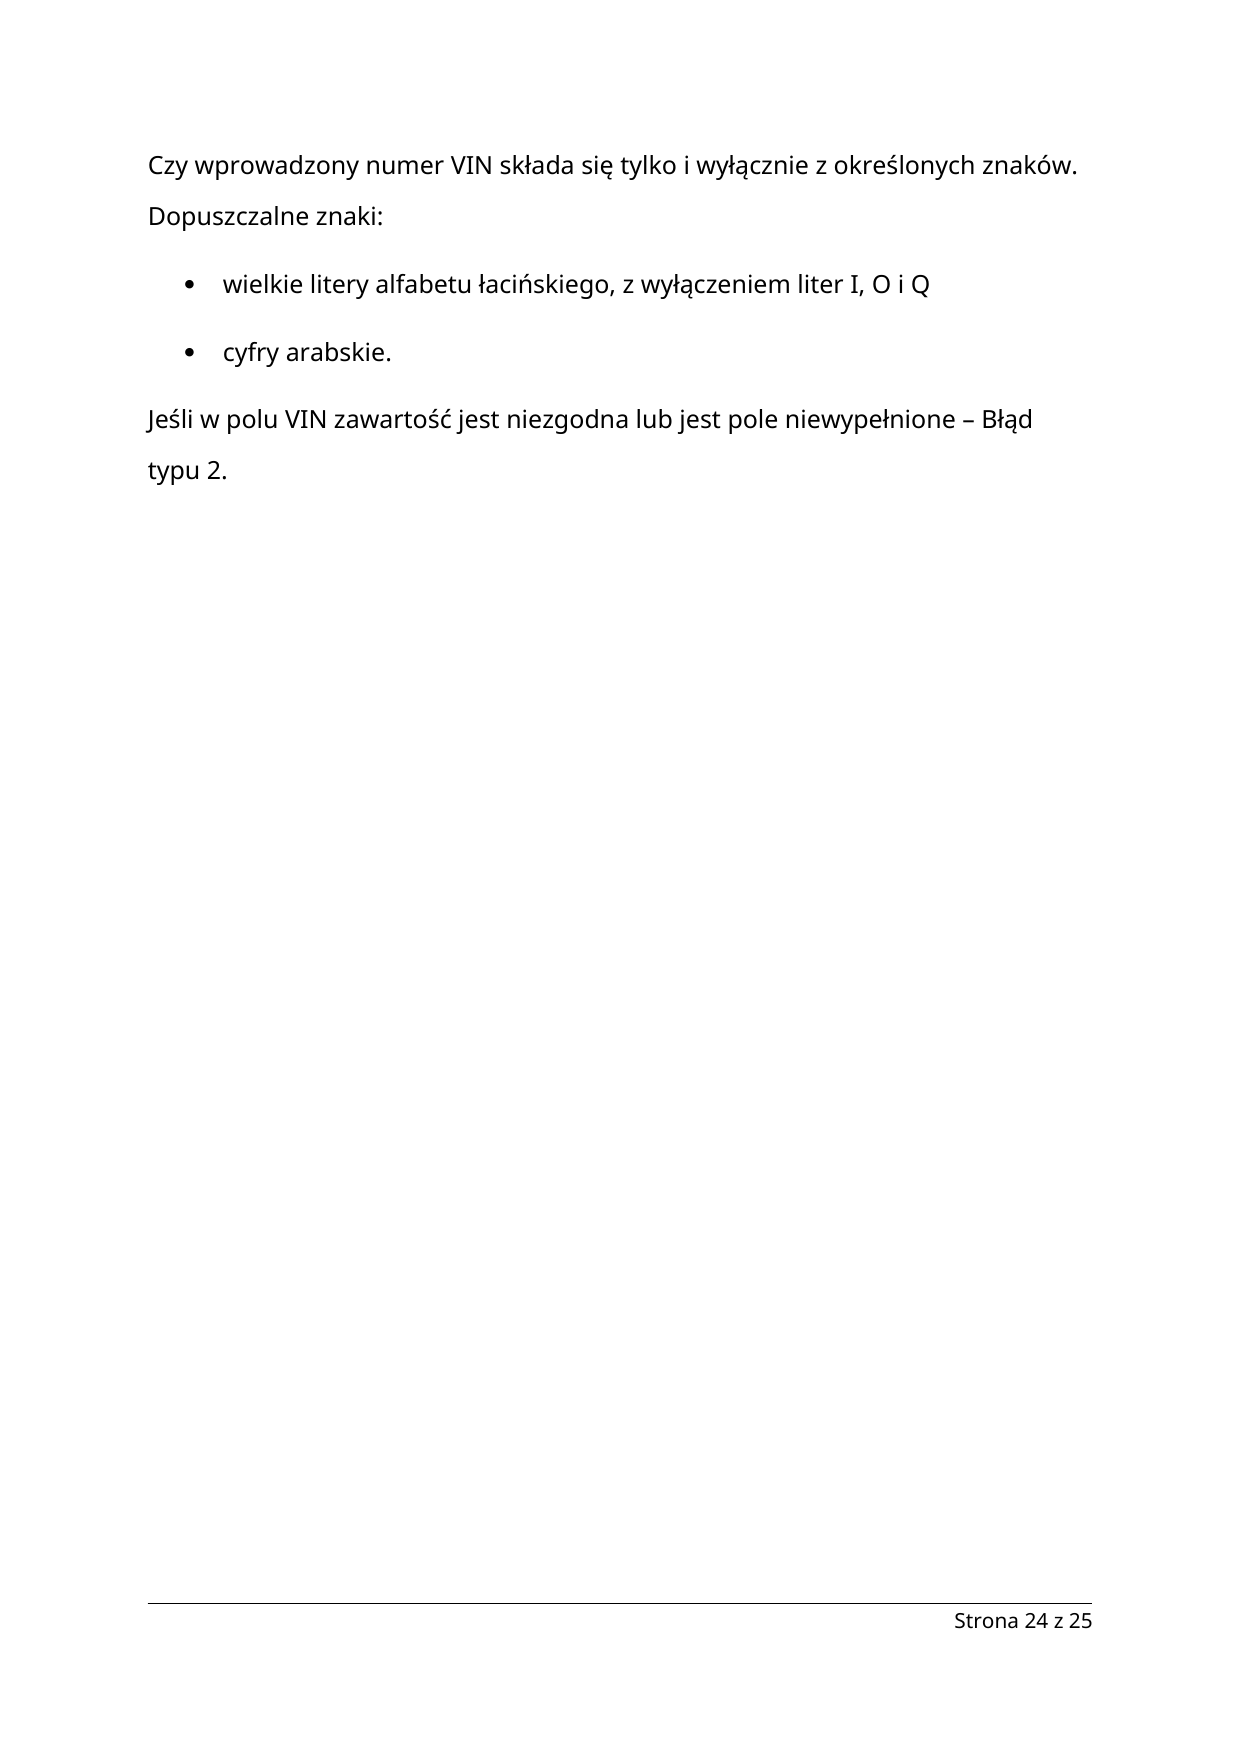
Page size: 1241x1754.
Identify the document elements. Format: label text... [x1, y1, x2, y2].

text Jeśli w polu VIN zawartość jest niezgodna lub jest pole niewypełnione – Błąd typu 2. [148, 402, 1092, 487]
text Czy wprowadzony numer VIN składa się tylko i wyłącznie z określonych znaków. Dopuszczalne znaki: [148, 148, 1092, 233]
list cyfry arabskie. [185, 334, 1092, 368]
list wielkie litery alfabetu łacińskiego, z wyłączeniem liter I, O i Q [185, 266, 1092, 301]
